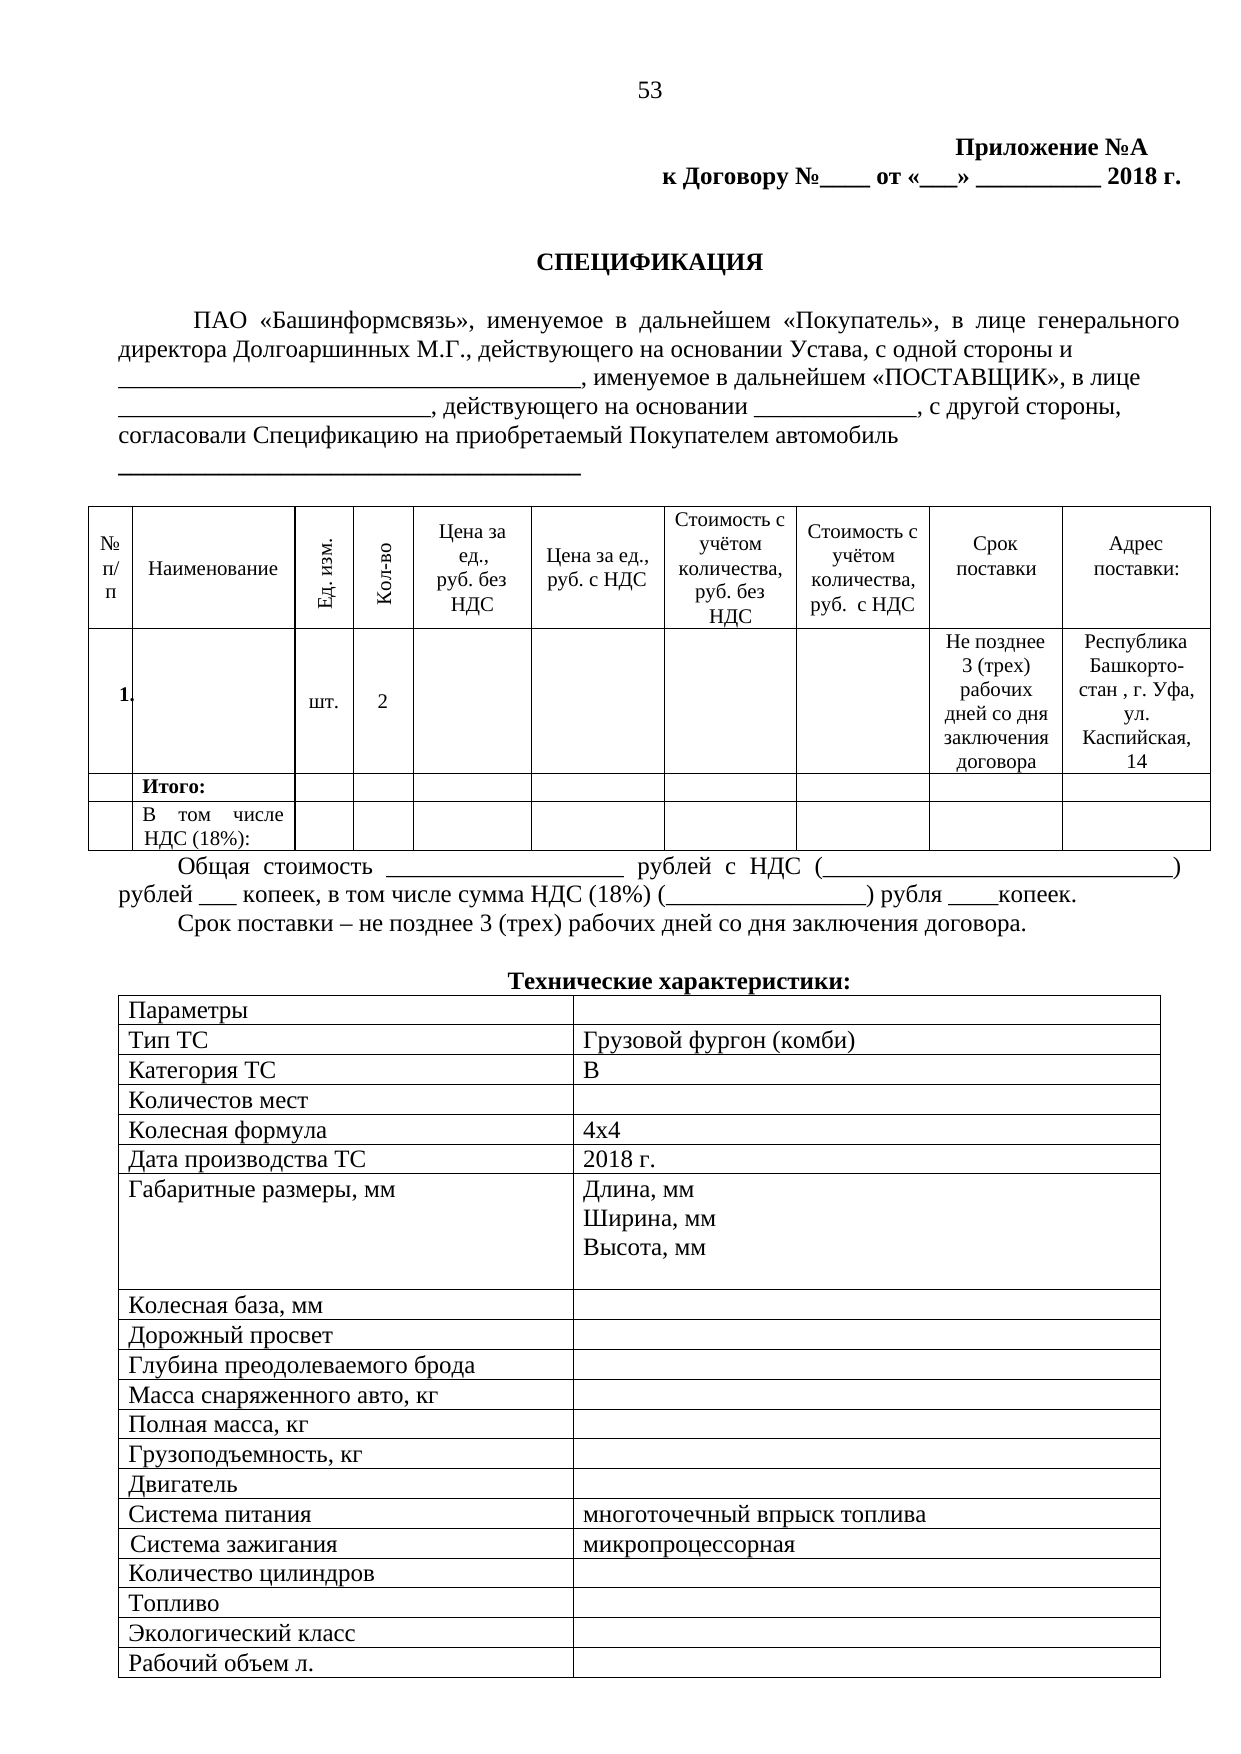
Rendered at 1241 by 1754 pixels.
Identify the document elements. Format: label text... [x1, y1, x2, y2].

table_cell [574, 1410, 583, 1438]
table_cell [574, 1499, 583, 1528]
table_header Стоимость с учётом количества, руб. без НДС [665, 507, 796, 628]
table_cell [532, 802, 664, 850]
table_cell [797, 774, 929, 801]
table_header Кол-во [354, 507, 413, 628]
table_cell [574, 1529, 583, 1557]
table_header № п/п [89, 507, 132, 628]
table_cell [665, 802, 796, 850]
table_cell [1149, 1290, 1160, 1319]
table_header Ед. изм. [296, 507, 353, 628]
text Технические характеристики: [118, 966, 1181, 994]
table_cell 1 [89, 629, 132, 773]
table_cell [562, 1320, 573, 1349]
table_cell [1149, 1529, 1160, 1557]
table_cell шт. [296, 629, 353, 773]
table_cell [1149, 1320, 1160, 1349]
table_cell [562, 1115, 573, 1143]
table_header Цена за ед., руб. с НДС [532, 507, 664, 628]
table_cell [296, 774, 353, 801]
table_cell [532, 774, 664, 801]
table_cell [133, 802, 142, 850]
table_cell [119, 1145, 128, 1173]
table_cell [414, 629, 531, 773]
table_cell [1149, 1350, 1160, 1379]
table_cell [1149, 1380, 1160, 1408]
table_cell [1149, 1410, 1160, 1438]
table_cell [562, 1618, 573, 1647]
table_cell [574, 1350, 583, 1379]
table_cell [414, 802, 531, 850]
table_cell [532, 629, 664, 773]
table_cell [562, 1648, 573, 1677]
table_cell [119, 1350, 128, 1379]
table_cell [574, 1588, 583, 1617]
table_header Срок поставки [930, 507, 1062, 628]
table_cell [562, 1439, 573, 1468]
table_header Цена за ед., руб. без НДС [414, 507, 531, 628]
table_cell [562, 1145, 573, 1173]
table_cell [665, 629, 796, 773]
table_cell [797, 629, 929, 773]
table_cell [1149, 1648, 1160, 1677]
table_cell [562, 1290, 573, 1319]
table_cell [574, 1648, 583, 1677]
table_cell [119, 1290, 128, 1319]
table_cell [133, 629, 294, 773]
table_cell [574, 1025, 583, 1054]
table_cell [89, 802, 132, 850]
table_cell [930, 802, 1062, 850]
text СПЕЦИФИКАЦИЯ [118, 247, 1181, 276]
table_header [574, 996, 583, 1024]
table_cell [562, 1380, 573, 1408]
table_cell [1149, 1439, 1160, 1468]
table_cell 2 [354, 629, 413, 773]
table_cell [574, 1085, 583, 1114]
table_cell [930, 774, 1062, 801]
table_cell [574, 1320, 583, 1349]
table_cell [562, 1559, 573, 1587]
text _____________________________________, именуемое в дальнейшем «ПОСТАВЩИК», в лице _________________________, действующего на основании _____________, с другой стороны, согласовали Спецификацию на приобретаемый Покупателем автомобиль _____________________________________ [118, 362, 1181, 477]
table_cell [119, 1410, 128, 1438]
table_cell [414, 774, 531, 801]
table_cell [1149, 1559, 1160, 1587]
table_cell [354, 802, 413, 850]
table_cell [574, 1469, 583, 1498]
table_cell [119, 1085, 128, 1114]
table_cell [574, 1559, 583, 1587]
text к Договору №____ от «___» __________ 2018 г. [118, 161, 1181, 190]
table_header Наименование [133, 507, 294, 628]
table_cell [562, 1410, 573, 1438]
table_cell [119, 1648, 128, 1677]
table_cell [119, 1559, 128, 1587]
table_cell [354, 774, 413, 801]
table_cell Республика Башкорто-стан , г. Уфа, ул. Каспийская, 14 [1063, 629, 1210, 773]
table_cell [574, 1380, 583, 1408]
table_cell [1149, 1085, 1160, 1114]
table_header Стоимость с учётом количества, руб. с НДС [797, 507, 929, 628]
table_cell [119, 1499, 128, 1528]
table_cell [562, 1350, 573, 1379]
table_cell Итого: [133, 774, 294, 801]
table_cell [296, 802, 353, 850]
table_cell [1063, 802, 1210, 850]
table_cell [574, 1290, 583, 1319]
table_header [1149, 996, 1160, 1024]
table_header Адрес поставки: [1063, 507, 1210, 628]
text Общая стоимость ___________________ рублей с НДС (____________________________) рублей ___ копеек, в том числе сумма НДС (18%) (________________) рубля ____копеек. [118, 851, 1181, 908]
table_cell Не позднее 3 (трех) рабочих дней со дня заключения договора [930, 629, 1062, 773]
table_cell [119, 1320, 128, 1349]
table_cell [665, 774, 796, 801]
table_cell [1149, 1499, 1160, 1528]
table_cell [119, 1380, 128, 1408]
table_cell Габаритные размеры, мм [119, 1174, 573, 1289]
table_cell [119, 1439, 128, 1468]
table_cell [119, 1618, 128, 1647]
table_cell [574, 1439, 583, 1468]
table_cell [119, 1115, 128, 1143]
table_cell [1149, 1469, 1160, 1498]
text ПАО «Башинформсвязь», именуемое в дальнейшем «Покупатель», в лице генерального директора Долгоаршинных М.Г., действующего на основании Устава, с одной стороны и [118, 305, 1181, 362]
text Срок поставки – не позднее 3 (трех) рабочих дней со дня заключения договора. [118, 908, 1181, 937]
table_cell [1063, 774, 1210, 801]
table_cell [89, 774, 132, 801]
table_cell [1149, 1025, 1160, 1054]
table_cell [574, 1618, 583, 1647]
table_cell [797, 802, 929, 850]
table_cell Система зажигания [119, 1529, 573, 1557]
text Приложение №А [856, 132, 1181, 161]
table_cell [1149, 1618, 1160, 1647]
table_cell [1149, 1588, 1160, 1617]
